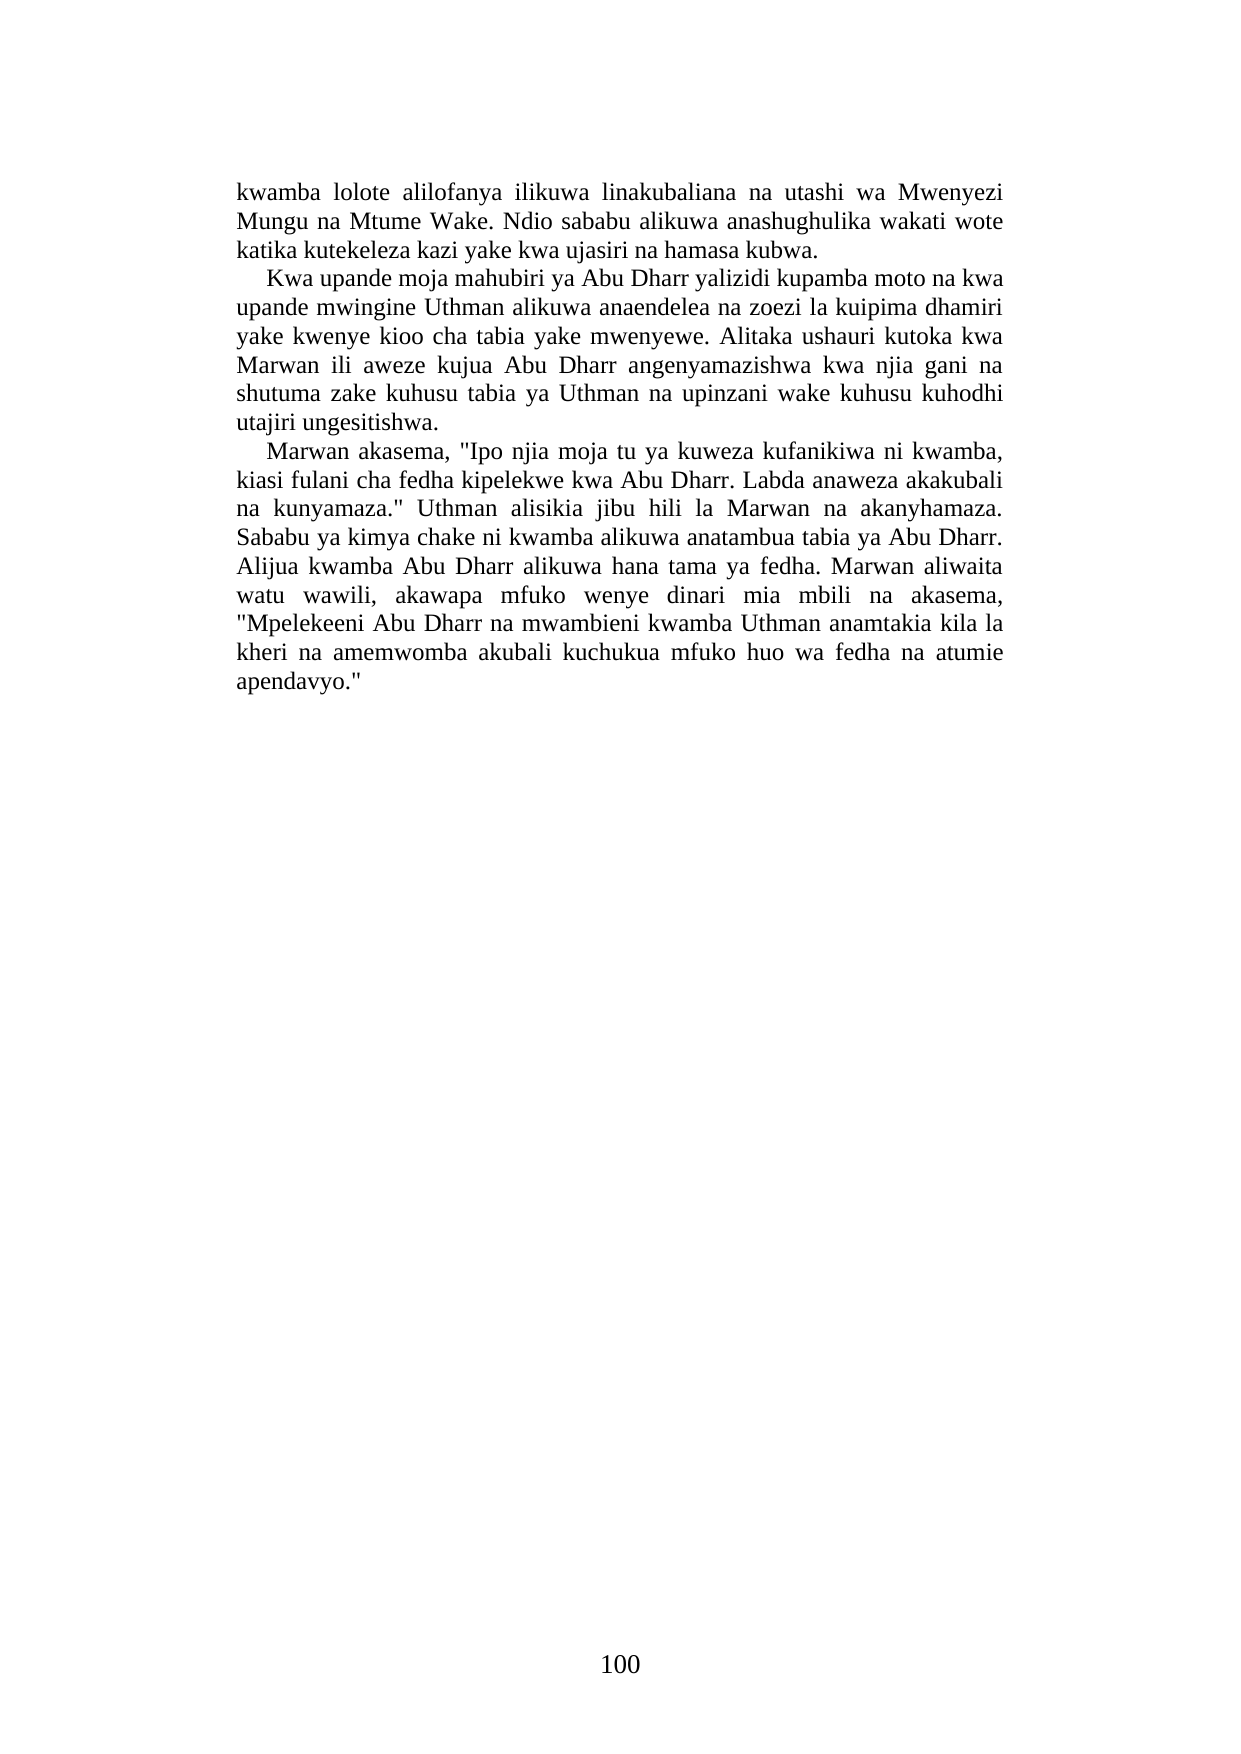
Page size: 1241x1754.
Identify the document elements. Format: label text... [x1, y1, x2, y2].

text Kwa upande moja mahubiri ya Abu Dharr yalizidi kupamba moto na kwa upande mwingine Uthman alikuwa anaendelea na zoezi la kuipima dhamiri yake kwenye kioo cha tabia yake mwenyewe. Alitaka ushauri kutoka kwa Marwan ili aweze kujua Abu Dharr angenyamazishwa kwa njia gani na shutuma zake kuhusu tabia ya Uthman na upinzani wake kuhusu kuhodhi utajiri ungesitishwa. [236, 263, 1004, 436]
text Marwan akasema, "Ipo njia moja tu ya kuweza kufanikiwa ni kwamba, kiasi fulani cha fedha kipelekwe kwa Abu Dharr. Labda anaweza akakubali na kunyamaza." Uthman alisikia jibu hili la Marwan na akanyhamaza. Sababu ya kimya chake ni kwamba alikuwa anatambua tabia ya Abu Dharr. Alijua kwamba Abu Dharr alikuwa hana tama ya fedha. Marwan aliwaita watu wawili, akawapa mfuko wenye dinari mia mbili na akasema, "Mpelekeeni Abu Dharr na mwambieni kwamba Uthman anamtakia kila la kheri na amemwomba akubali kuchukua mfuko huo wa fedha na atumie apendavyo." [236, 436, 1004, 695]
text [236, 177, 1004, 263]
